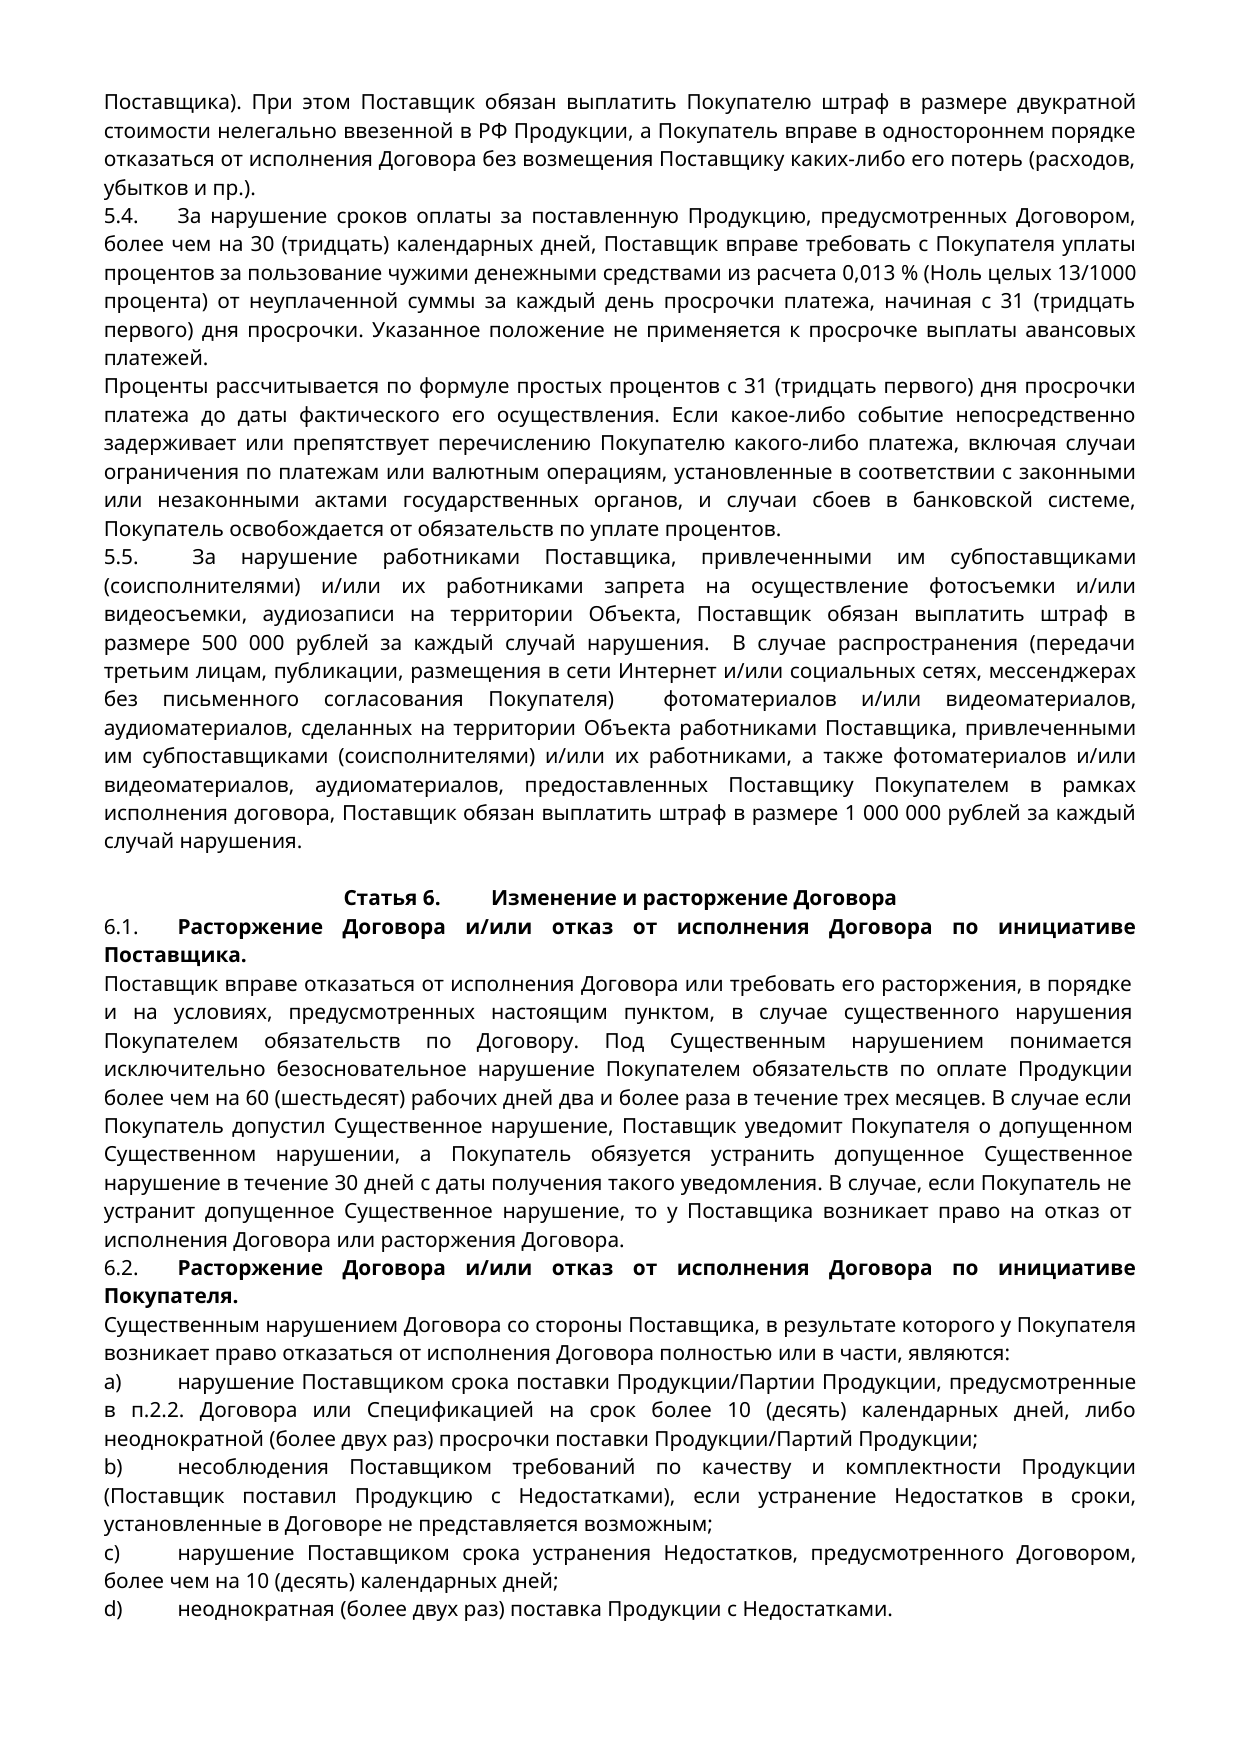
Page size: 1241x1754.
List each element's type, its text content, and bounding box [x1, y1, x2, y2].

list нарушение Поставщиком срока устранения Недостатков, предусмотренного Договором, более чем на 10 (десять) календарных дней; [103, 1538, 1137, 1594]
list Поставщик вправе отказаться от исполнения Договора или требовать его расторжения, в порядке и на условиях, предусмотренных настоящим пунктом, в случае существенного нарушения Покупателем обязательств по Договору. Под Существенным нарушением понимается исключительно безосновательное нарушение Покупателем обязательств по оплате Продукции более чем на 60 (шестьдесят) рабочих дней два и более раза в течение трех месяцев. В случае если Покупатель допустил Существенное нарушение, Поставщик уведомит Покупателя о допущенном Существенном нарушении, а Покупатель обязуется устранить допущенное Существенное нарушение в течение 30 дней с даты получения такого уведомления. В случае, если Покупатель не устранит допущенное Существенное нарушение, то у Поставщика возникает право на отказ от исполнения Договора или расторжения Договора. [103, 969, 1133, 1253]
text Проценты рассчитывается по формуле простых процентов с 31 (тридцать первого) дня просрочки платежа до даты фактического его осуществления. Если какое-либо событие непосредственно задерживает или препятствует перечислению Покупателю какого-либо платежа, включая случаи ограничения по платежам или валютным операциям, установленные в соответствии с законными или незаконными актами государственных органов, и случаи сбоев в банковской системе, Покупатель освобождается от обязательств по уплате процентов. [103, 372, 1137, 542]
list Расторжение Договора и/или отказ от исполнения Договора по инициативе Поставщика. [103, 912, 1137, 969]
list Изменение и расторжение Договора [103, 883, 1137, 912]
list За нарушение сроков оплаты за поставленную Продукцию, предусмотренных Договором, более чем на 30 (тридцать) календарных дней, Поставщик вправе требовать с Покупателя уплаты процентов за пользование чужими денежными средствами из расчета 0,013 % (Ноль целых 13/1000 процента) от неуплаченной суммы за каждый день просрочки платежа, начиная с 31 (тридцать первого) дня просрочки. Указанное положение не применяется к просрочке выплаты авансовых платежей. [103, 201, 1137, 372]
list Расторжение Договора и/или отказ от исполнения Договора по инициативе Покупателя. [103, 1253, 1137, 1310]
list нарушение Поставщиком срока поставки Продукции/Партии Продукции, предусмотренные в п.2.2. Договора или Спецификацией на срок более 10 (десять) календарных дней, либо неоднократной (более двух раз) просрочки поставки Продукции/Партий Продукции; [103, 1367, 1137, 1452]
list неоднократная (более двух раз) поставка Продукции с Недостатками. [103, 1594, 1137, 1623]
list несоблюдения Поставщиком требований по качеству и комплектности Продукции (Поставщик поставил Продукцию с Недостатками), если устранение Недостатков в сроки, установленные в Договоре не представляется возможным; [103, 1452, 1137, 1538]
list За нарушение работниками Поставщика, привлеченными им субпоставщиками (соисполнителями) и/или их работниками запрета на осуществление фотосъемки и/или видеосъемки, аудиозаписи на территории Объекта, Поставщик обязан выплатить штраф в размере 500 000 рублей за каждый случай нарушения. В случае распространения (передачи третьим лицам, публикации, размещения в сети Интернет и/или социальных сетях, мессенджерах без письменного согласования Покупателя) фотоматериалов и/или видеоматериалов, аудиоматериалов, сделанных на территории Объекта работниками Поставщика, привлеченными им субпоставщиками (соисполнителями) и/или их работниками, а также фотоматериалов и/или видеоматериалов, аудиоматериалов, предоставленных Поставщику Покупателем в рамках исполнения договора, Поставщик обязан выплатить штраф в размере 1 000 000 рублей за каждый случай нарушения. [103, 542, 1137, 855]
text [103, 87, 1137, 201]
list Существенным нарушением Договора со стороны Поставщика, в результате которого у Покупателя возникает право отказаться от исполнения Договора полностью или в части, являются: [103, 1310, 1137, 1367]
